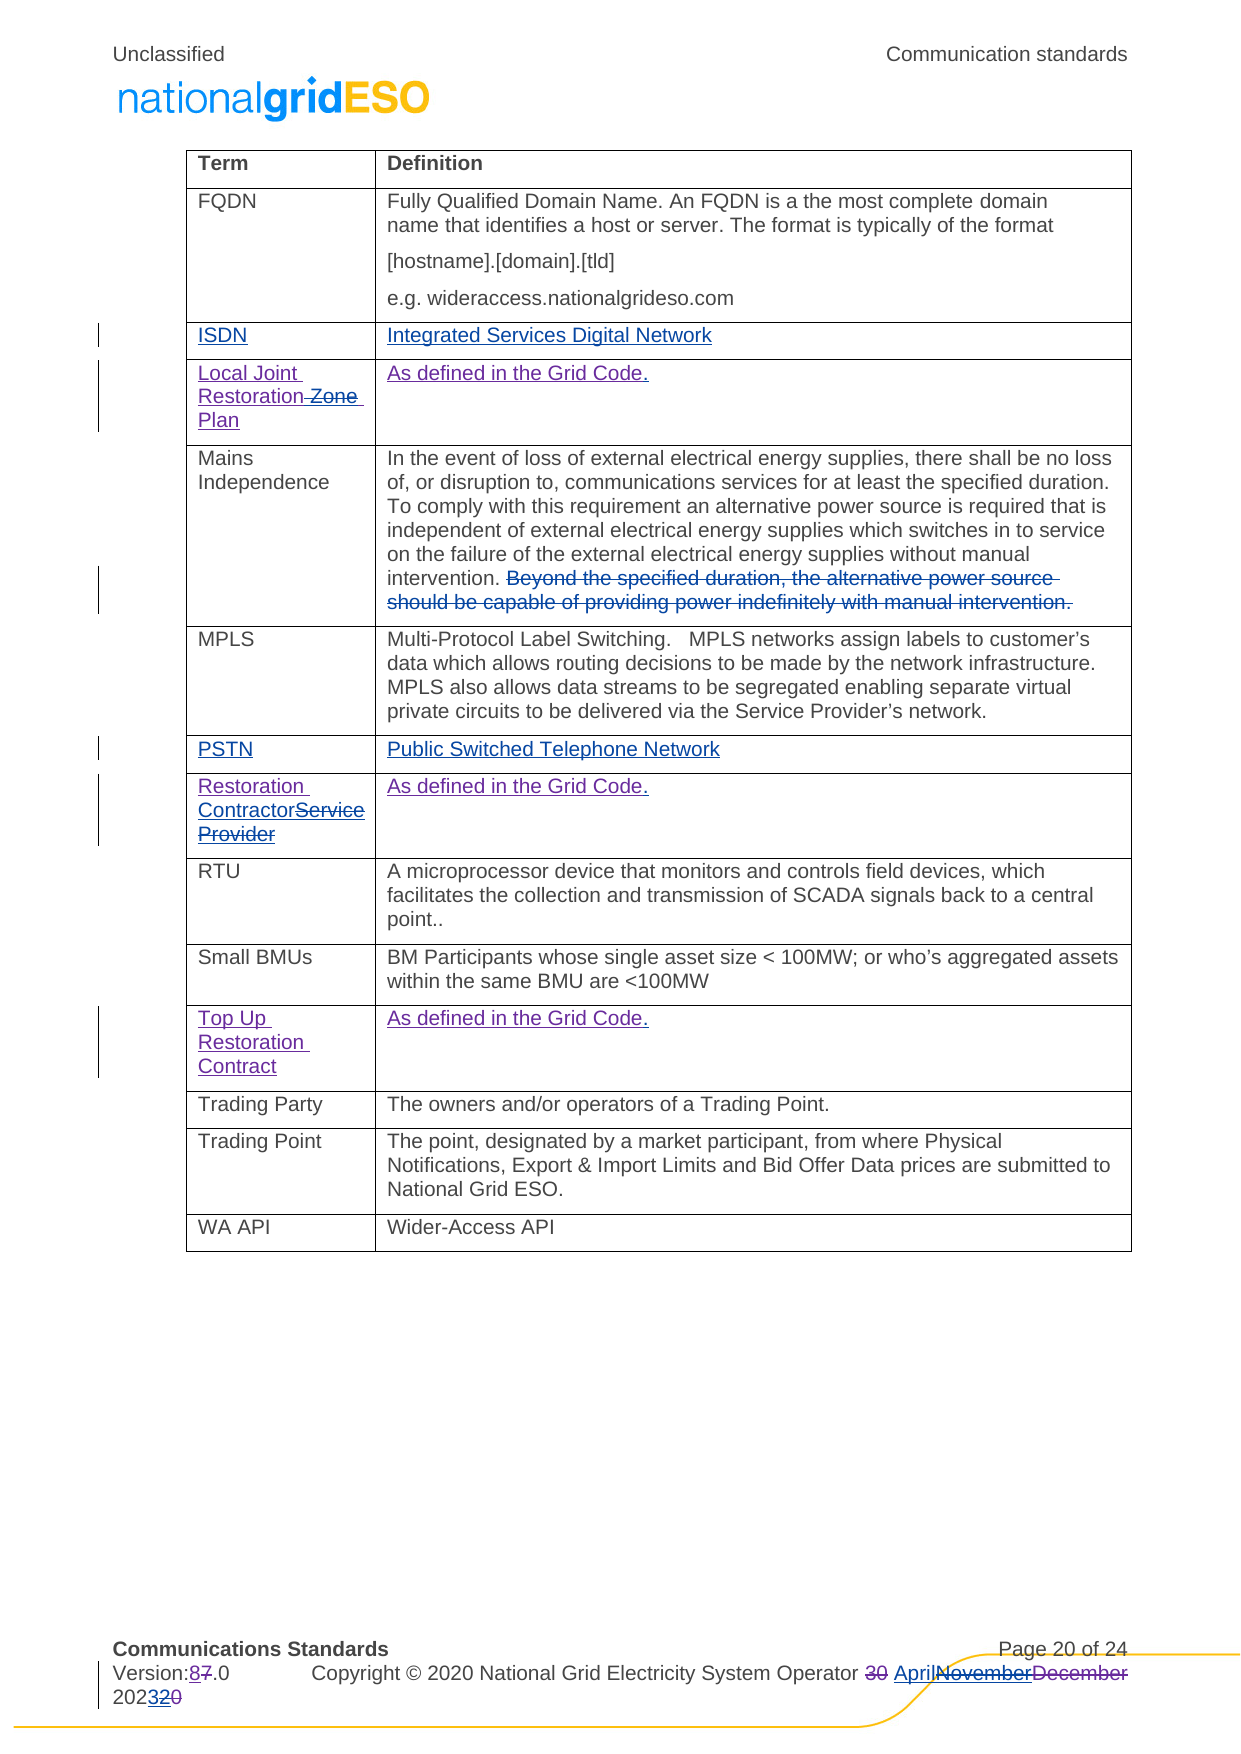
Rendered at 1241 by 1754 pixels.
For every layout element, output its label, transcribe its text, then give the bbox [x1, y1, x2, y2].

table_cell MPLS [187, 627, 375, 735]
table_cell Wider-Access API [376, 1215, 1131, 1251]
table_header Term [187, 151, 375, 187]
picture [13, 1, 1241, 1751]
table_header Definition [376, 151, 1131, 187]
table_cell WA API [187, 1215, 375, 1251]
table_cell In the event of loss of external electrical energy supplies, there shall be no loss of, or disruption to, communications services for at least the specified duration. To comply with this requirement an alternative power source is required that is independent of external electrical energy supplies which switches in to service on the failure of the external electrical energy supplies without manual intervention. [376, 446, 1131, 626]
table_cell Fully Qualified Domain Name. An FQDN is a the most complete domain name that identifies a host or server. The format is typically of the format [hostname].[domain].[tld] e.g. wideraccess.nationalgrideso.com [376, 189, 1131, 322]
table_cell A microprocessor device that monitors and controls field devices, which facilitates the collection and transmission of SCADA signals back to a central point.. [376, 859, 1131, 944]
table_cell Trading Party [187, 1092, 375, 1128]
table_cell FQDN [187, 189, 375, 322]
table_cell Mains Independence [187, 446, 375, 626]
table_cell BM Participants whose single asset size < 100MW; or who’s aggregated assets within the same BMU are <100MW [376, 945, 1131, 1005]
table_cell Small BMUs [187, 945, 375, 1005]
table_cell Multi-Protocol Label Switching. MPLS networks assign labels to customer’s data which allows routing decisions to be made by the network infrastructure. MPLS also allows data streams to be segregated enabling separate virtual private circuits to be delivered via the Service Provider’s network. [376, 627, 1131, 735]
table_cell RTU [187, 859, 375, 944]
table_cell The owners and/or operators of a Trading Point. [376, 1092, 1131, 1128]
table_cell The point, designated by a market participant, from where Physical Notifications, Export & Import Limits and Bid Offer Data prices are submitted to National Grid ESO. [376, 1129, 1131, 1213]
table_cell Trading Point [187, 1129, 375, 1213]
